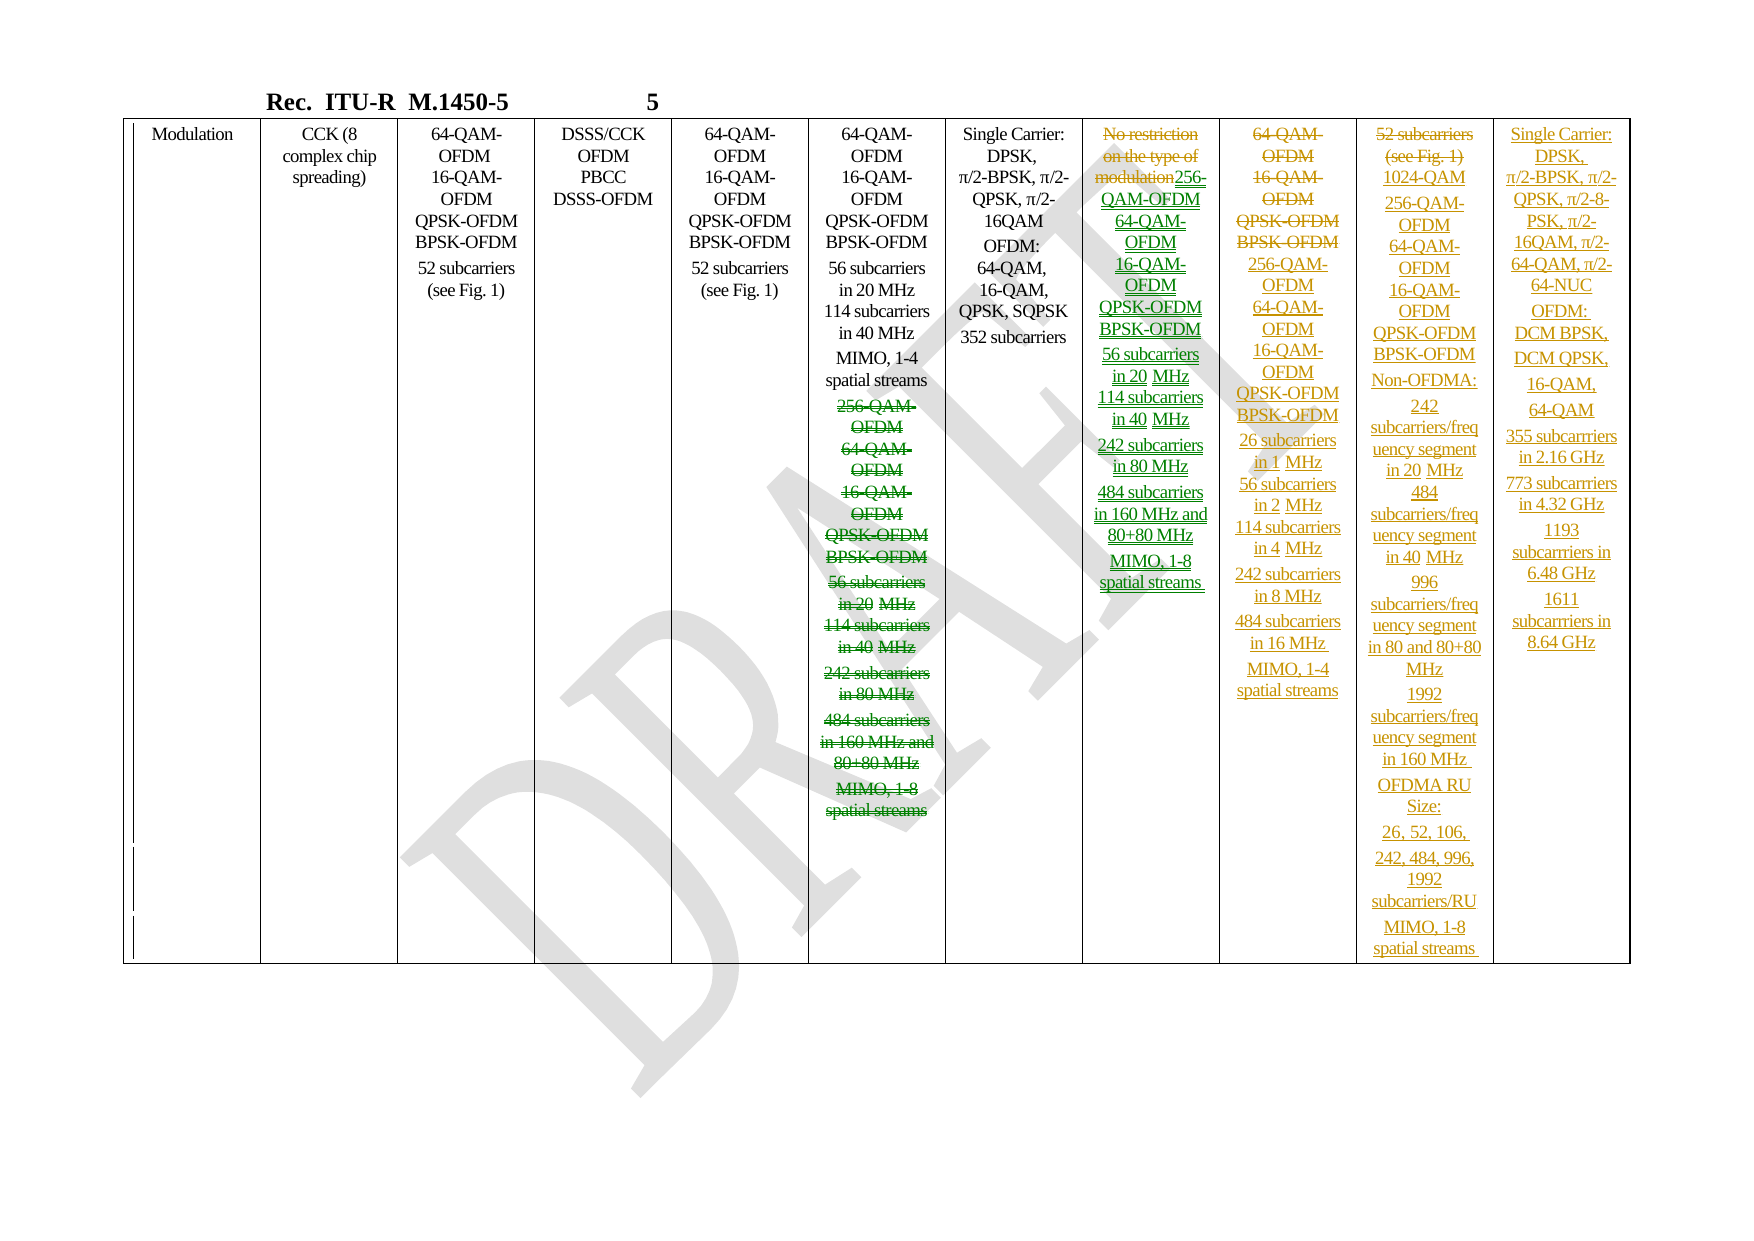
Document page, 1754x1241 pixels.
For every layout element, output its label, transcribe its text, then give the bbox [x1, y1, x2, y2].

table_cell 64-QAM-OFDM 16-QAM-OFDM QPSK-OFDM BPSK-OFDM 56 subcarriers in 20 MHz 114 subcarriers in 40 MHz MIMO, 1-4 spatial streams [809, 119, 945, 963]
table_cell 64-QAM-OFDM 16-QAM-OFDM QPSK-OFDM BPSK-OFDM 52 subcarriers (see Fig. 1) [398, 119, 534, 963]
table_cell CCK (8 complex chip spreading) [261, 119, 397, 963]
table_cell [1220, 119, 1356, 963]
table_cell 64-QAM-OFDM 16-QAM-OFDM QPSK-OFDM BPSK-OFDM 52 subcarriers (see Fig. 1) [672, 119, 808, 963]
table_cell DSSS/CCK OFDM PBCC DSSS-OFDM [535, 119, 671, 963]
table_cell Single Carrier: DPSK, π/2-BPSK, π/2-QPSK, π/2-16QAM OFDM: 64-QAM, 16-QAM, QPSK, SQPSK 352 subcarriers [946, 119, 1082, 963]
table_cell [1494, 119, 1629, 963]
table_cell [1083, 119, 1219, 963]
table_cell [1357, 119, 1493, 963]
table_cell Modulation [124, 119, 260, 963]
